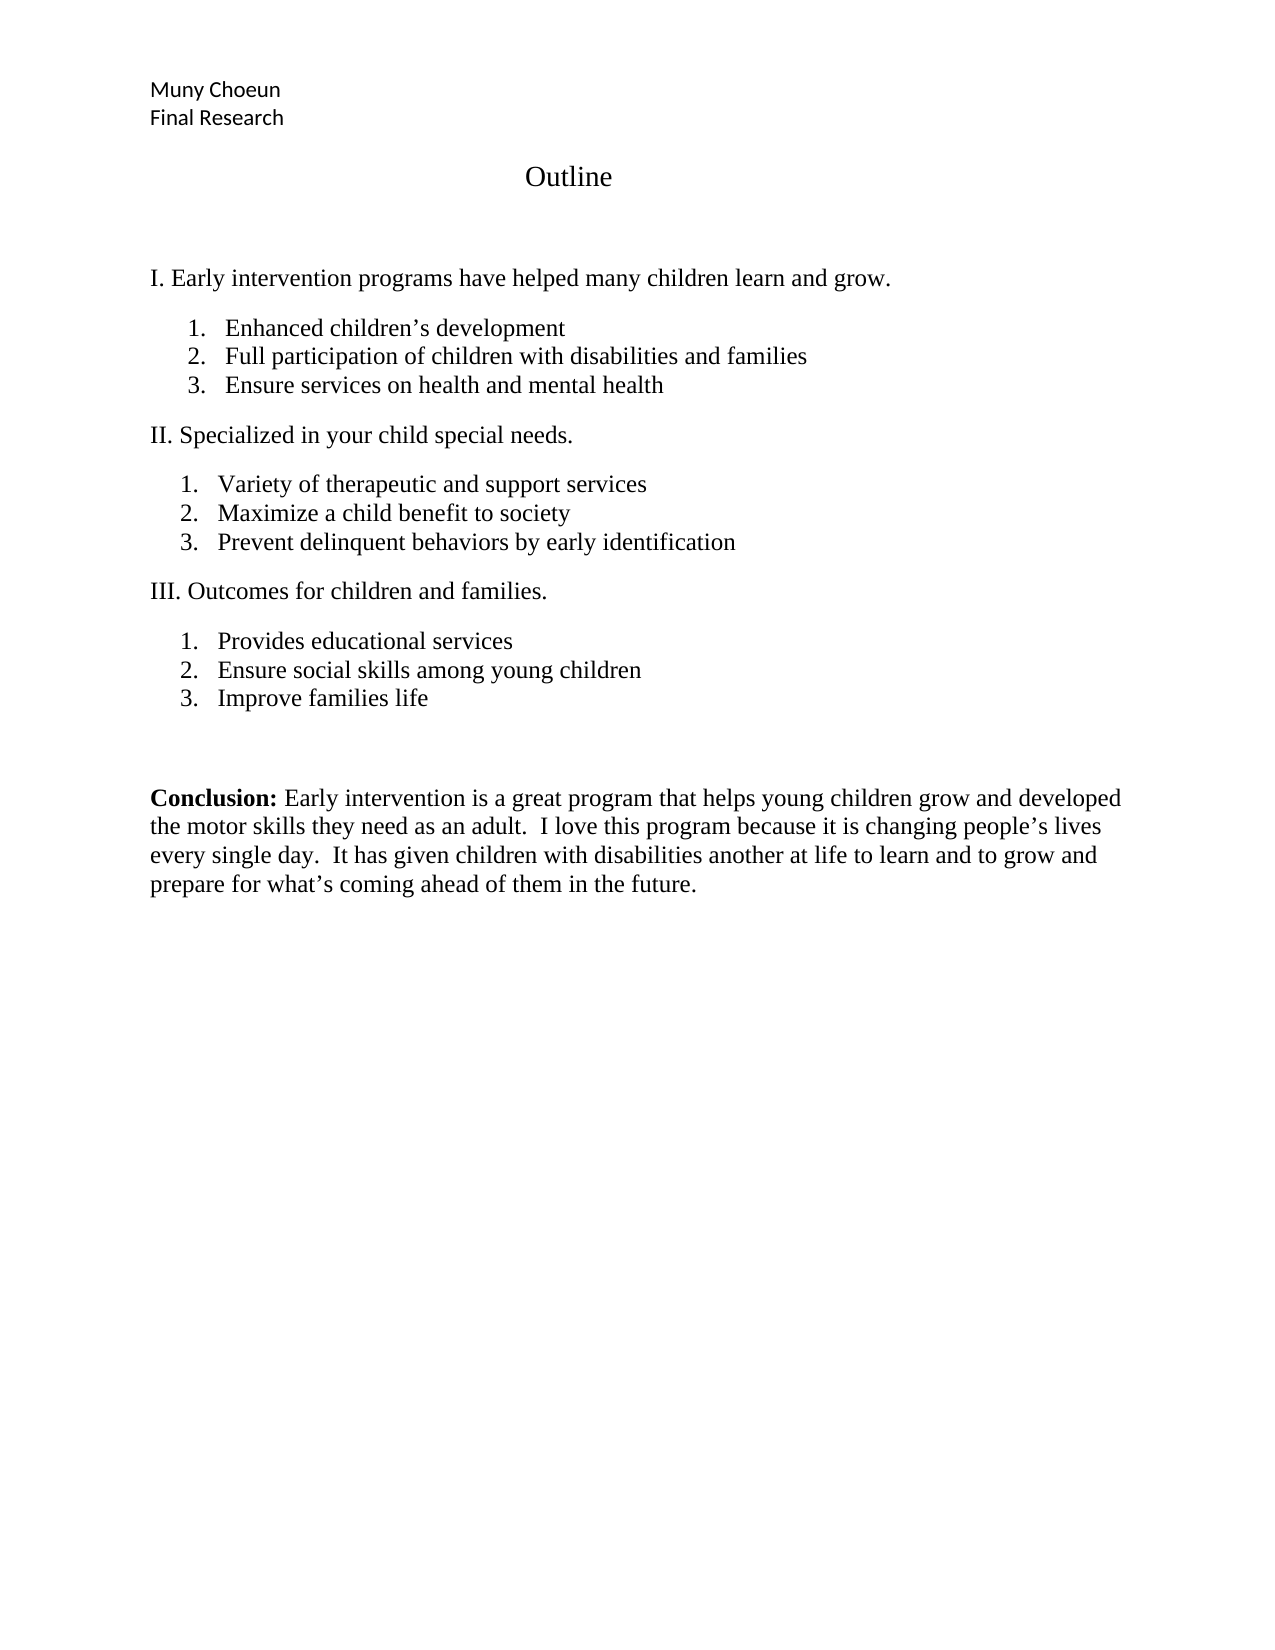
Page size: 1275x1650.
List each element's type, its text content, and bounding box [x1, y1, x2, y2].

list Improve families life [180, 683, 1125, 712]
text I. Early intervention programs have helped many children learn and grow. [150, 263, 1125, 292]
list Maximize a child benefit to society [180, 498, 1125, 527]
list Variety of therapeutic and support services [180, 469, 1125, 498]
text Outline [150, 159, 1125, 193]
list Ensure social skills among young children [180, 655, 1125, 683]
list Enhanced children’s development [187, 313, 1125, 341]
text Conclusion: Early intervention is a great program that helps young children grow and developed the motor skills they need as an adult. I love this program because it is changing people’s lives every single day. It has given children with disabilities another at life to learn and to grow and prepare for what’s coming ahead of them in the future. [150, 783, 1125, 898]
list Full participation of children with disabilities and families [187, 341, 1125, 370]
text II. Specialized in your child special needs. [150, 420, 1125, 448]
list Prevent delinquent behaviors by early identification [180, 527, 1125, 556]
list Provides educational services [180, 626, 1125, 655]
text III. Outcomes for children and families. [150, 576, 1125, 605]
list Ensure services on health and mental health [187, 370, 1125, 399]
